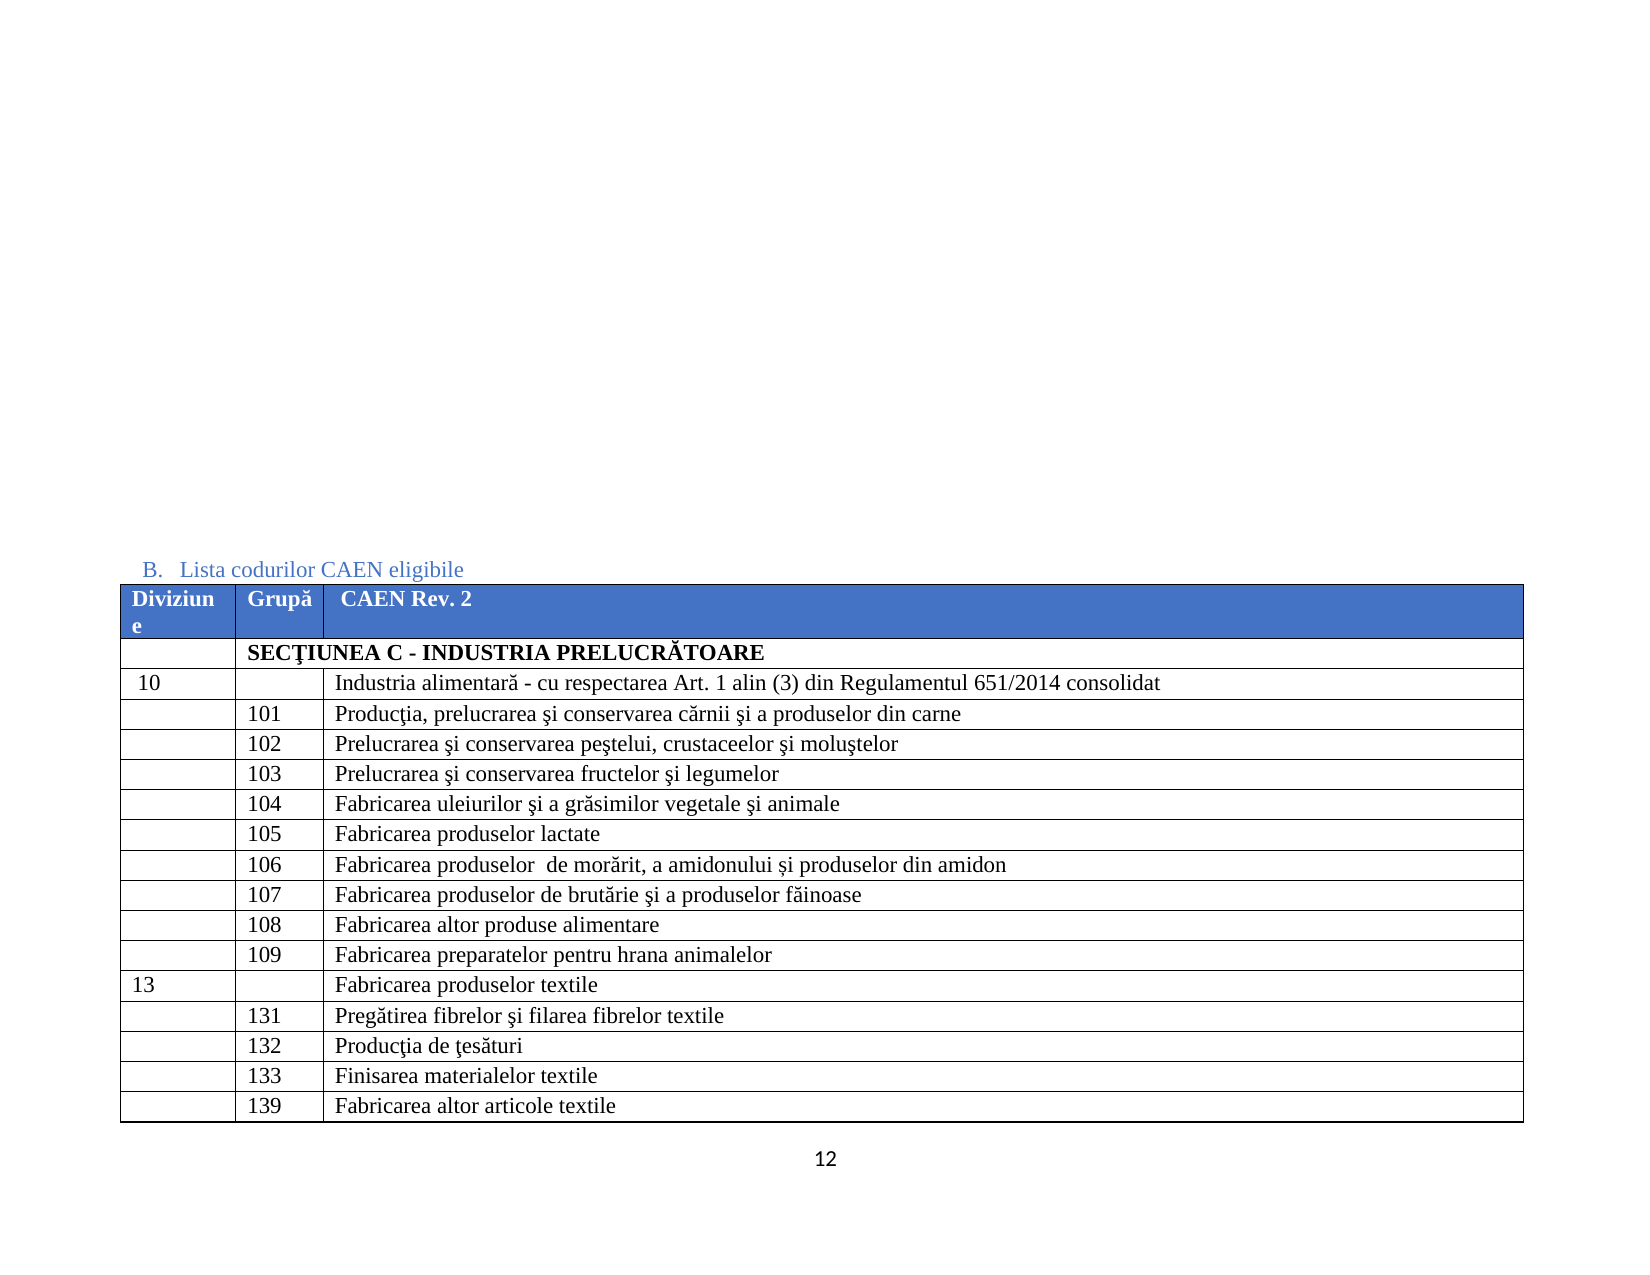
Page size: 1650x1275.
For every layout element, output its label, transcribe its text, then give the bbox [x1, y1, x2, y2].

table_cell 101 [236, 700, 323, 729]
table_cell [121, 881, 235, 910]
table_cell [236, 971, 323, 1001]
table_cell Producţia, prelucrarea şi conservarea cărnii şi a produselor din carne [324, 700, 1523, 729]
table_cell 105 [236, 820, 323, 849]
table_cell Industria alimentară - cu respectarea Art. 1 alin (3) din Regulamentul 651/2014 consolidat [324, 669, 1523, 698]
table_cell [121, 1002, 235, 1031]
table_cell [236, 669, 323, 698]
table_cell 102 [236, 730, 323, 759]
table_cell [121, 820, 235, 849]
table_header Diviziune [121, 585, 235, 638]
table_cell Fabricarea produselor de morărit, a amidonului și produselor din amidon [324, 851, 1523, 880]
table_cell 13 [121, 971, 235, 1001]
subtitle Lista codurilor CAEN eligibile [142, 556, 1500, 582]
table_cell [121, 911, 235, 940]
table_cell Fabricarea produselor textile [324, 971, 1523, 1001]
table_cell 108 [236, 911, 323, 940]
table_cell [121, 1062, 235, 1091]
table_cell Fabricarea altor produse alimentare [324, 911, 1523, 940]
table_cell Finisarea materialelor textile [324, 1062, 1523, 1091]
table_cell 131 [236, 1002, 323, 1031]
table_cell Prelucrarea şi conservarea fructelor şi legumelor [324, 760, 1523, 789]
table_cell [121, 1032, 235, 1061]
table_cell Producţia de ţesături [324, 1032, 1523, 1061]
table_cell [121, 790, 235, 819]
table_cell 10 [121, 669, 235, 698]
table_cell Fabricarea produselor lactate [324, 820, 1523, 849]
table_cell [121, 1092, 235, 1121]
table_cell Fabricarea altor articole textile [324, 1092, 1523, 1121]
table_cell Fabricarea uleiurilor şi a grăsimilor vegetale şi animale [324, 790, 1523, 819]
table_cell [121, 639, 235, 668]
table_cell 133 [236, 1062, 323, 1091]
table_cell Prelucrarea şi conservarea peştelui, crustaceelor şi moluştelor [324, 730, 1523, 759]
table_cell 104 [236, 790, 323, 819]
table_cell 103 [236, 760, 323, 789]
table_header Grupă [236, 585, 323, 638]
table_cell Pregătirea fibrelor şi filarea fibrelor textile [324, 1002, 1523, 1031]
table_cell [121, 851, 235, 880]
table_cell SECŢIUNEA C - INDUSTRIA PRELUCRĂTOARE [236, 639, 1523, 668]
table_cell [121, 760, 235, 789]
table_header CAEN Rev. 2 [324, 585, 1523, 638]
table_cell [121, 941, 235, 970]
table_cell 132 [236, 1032, 323, 1061]
table_cell 109 [236, 941, 323, 970]
table_cell 107 [236, 881, 323, 910]
table_cell [121, 700, 235, 729]
table_cell 139 [236, 1092, 323, 1121]
table_cell Fabricarea preparatelor pentru hrana animalelor [324, 941, 1523, 970]
table_cell 106 [236, 851, 323, 880]
table_cell [121, 730, 235, 759]
table_cell Fabricarea produselor de brutărie şi a produselor făinoase [324, 881, 1523, 910]
